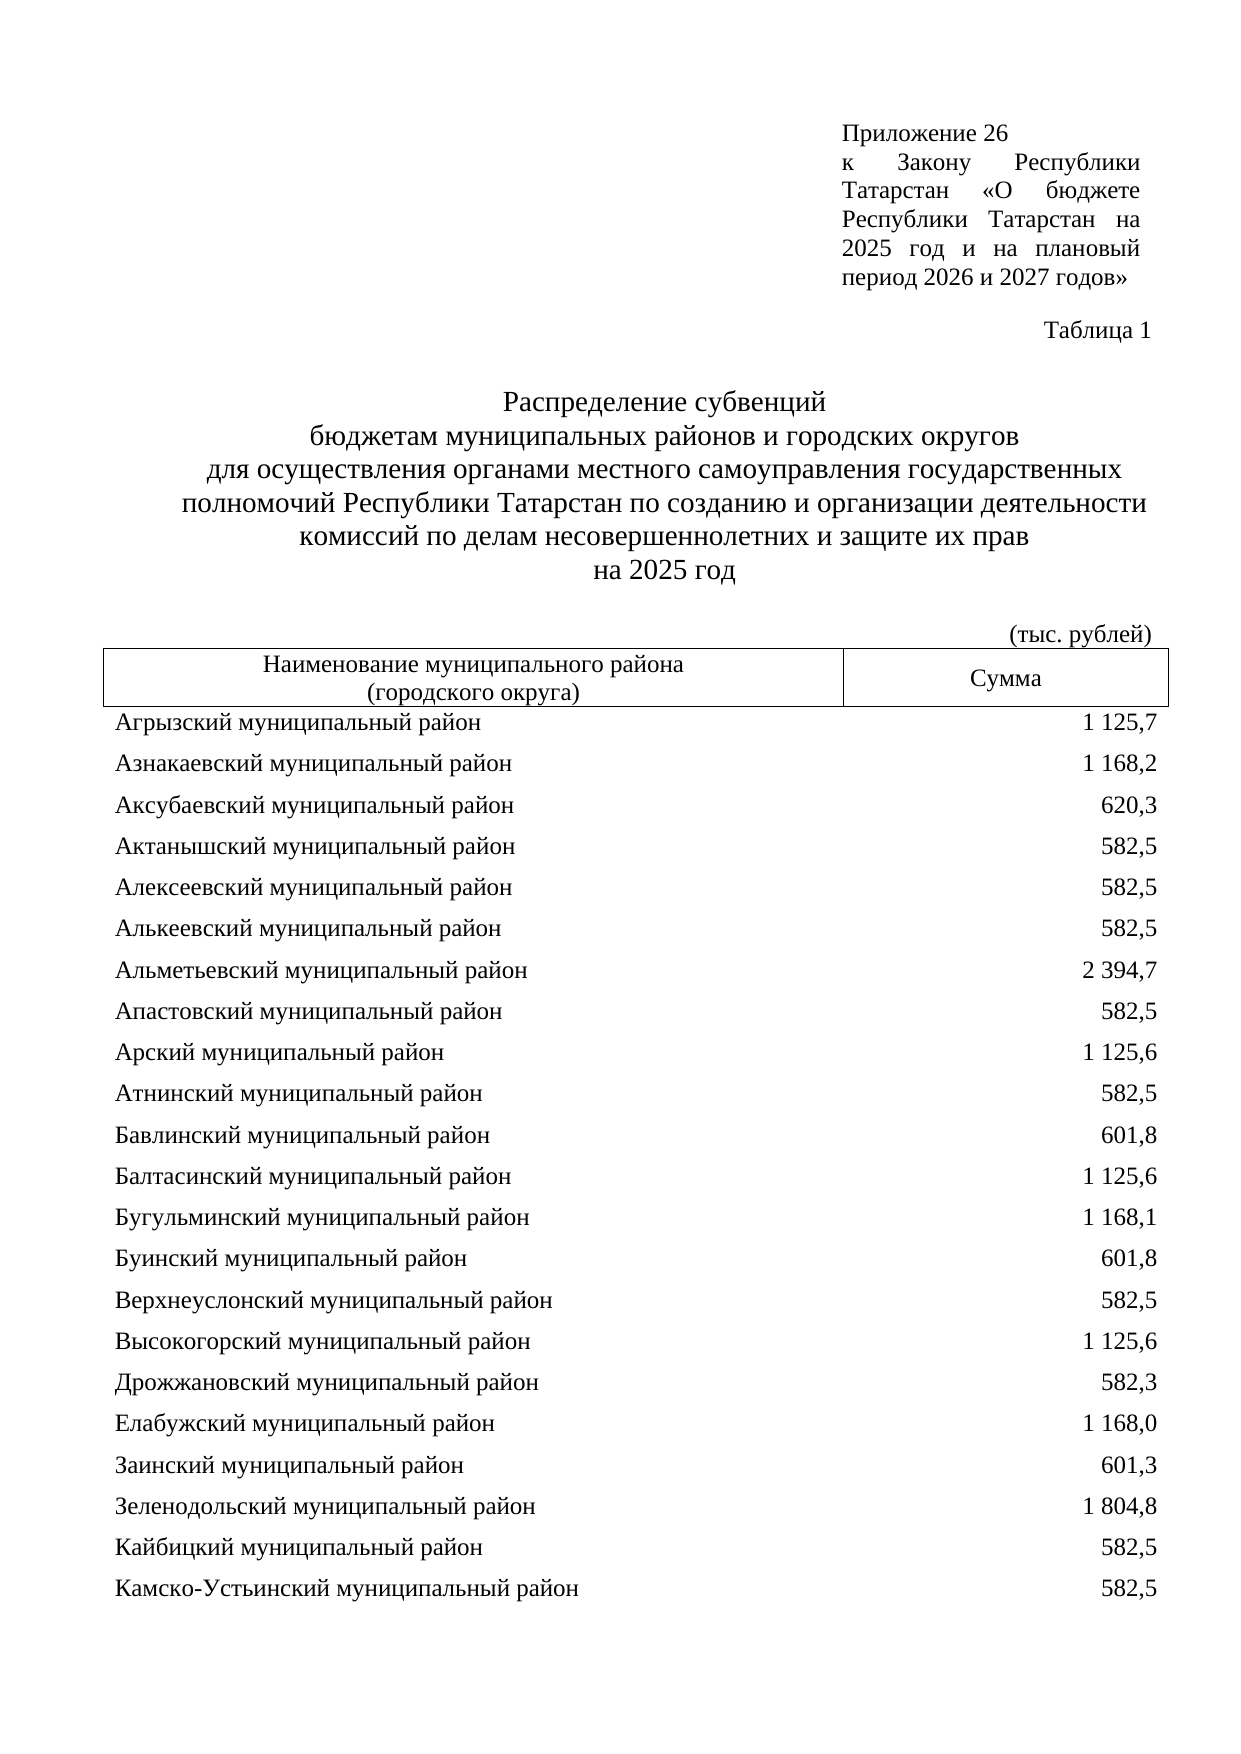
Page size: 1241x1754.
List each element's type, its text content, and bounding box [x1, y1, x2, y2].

table_header Сумма [844, 649, 1168, 706]
table_cell Альметьевский муниципальный район [103, 955, 843, 996]
table_cell Кайбицкий муниципальный район [103, 1532, 843, 1573]
table_cell Азнакаевский муниципальный район [103, 749, 843, 790]
table_cell Дрожжановский муниципальный район [103, 1367, 843, 1408]
table_cell 1 125,6 [843, 1326, 1168, 1367]
table_header Приложение 26 к Закону Республики Татарстан «О бюджете Республики Татарстан на 2025 год и на плановый период 2026 и 2027 годов» [830, 118, 1152, 291]
text Распределение субвенций [177, 384, 1152, 418]
table_cell 582,5 [843, 1285, 1168, 1326]
table_cell Агрызский муниципальный район [103, 707, 843, 748]
table_cell 582,5 [843, 1574, 1168, 1615]
table_cell 601,3 [843, 1450, 1168, 1491]
table_cell Актанышский муниципальный район [103, 831, 843, 872]
subtitle Таблица 1 [177, 316, 1152, 344]
table_cell 1 168,1 [843, 1202, 1168, 1243]
table_cell 582,5 [843, 831, 1168, 872]
text на 2025 год [177, 552, 1152, 585]
table_cell 2 394,7 [843, 955, 1168, 996]
table_cell 582,5 [843, 1079, 1168, 1120]
table_cell Балтасинский муниципальный район [103, 1161, 843, 1202]
table_cell 1 125,6 [843, 1037, 1168, 1078]
table_cell Арский муниципальный район [103, 1037, 843, 1078]
table_cell 1 168,2 [843, 749, 1168, 790]
table_cell 582,5 [843, 872, 1168, 913]
table_cell Алькеевский муниципальный район [103, 914, 843, 955]
table_cell Камско-Устьинский муниципальный район [103, 1574, 843, 1615]
table_cell 1 125,6 [843, 1161, 1168, 1202]
table_cell Заинский муниципальный район [103, 1450, 843, 1491]
table_cell Высокогорский муниципальный район [103, 1326, 843, 1367]
table_cell Алексеевский муниципальный район [103, 872, 843, 913]
table_cell 582,5 [843, 996, 1168, 1037]
table_cell Апастовский муниципальный район [103, 996, 843, 1037]
table_cell Буинский муниципальный район [103, 1244, 843, 1285]
text для осуществления органами местного самоуправления государственных полномочий Республики Татарстан по созданию и организации деятельности комиссий по делам несовершеннолетних и защите их прав [177, 451, 1152, 552]
table_cell 620,3 [843, 790, 1168, 831]
table_cell 601,8 [843, 1120, 1168, 1161]
table_cell 582,5 [843, 1532, 1168, 1573]
text (тыс. рублей) [177, 619, 1152, 648]
table_cell 1 804,8 [843, 1491, 1168, 1532]
table_cell Атнинский муниципальный район [103, 1079, 843, 1120]
table_cell 582,3 [843, 1367, 1168, 1408]
table_cell 1 125,7 [843, 707, 1168, 748]
table_cell Аксубаевский муниципальный район [103, 790, 843, 831]
table_cell Бугульминский муниципальный район [103, 1202, 843, 1243]
title бюджетам муниципальных районов и городских округов [177, 418, 1152, 451]
table_cell 1 168,0 [843, 1409, 1168, 1450]
table_cell 601,8 [843, 1244, 1168, 1285]
table_cell Елабужский муниципальный район [103, 1409, 843, 1450]
table_cell Бавлинский муниципальный район [103, 1120, 843, 1161]
table_cell Верхнеуслонский муниципальный район [103, 1285, 843, 1326]
table_header Наименование муниципального района (городского округа) [104, 649, 843, 706]
table_cell Зеленодольский муниципальный район [103, 1491, 843, 1532]
table_cell 582,5 [843, 914, 1168, 955]
